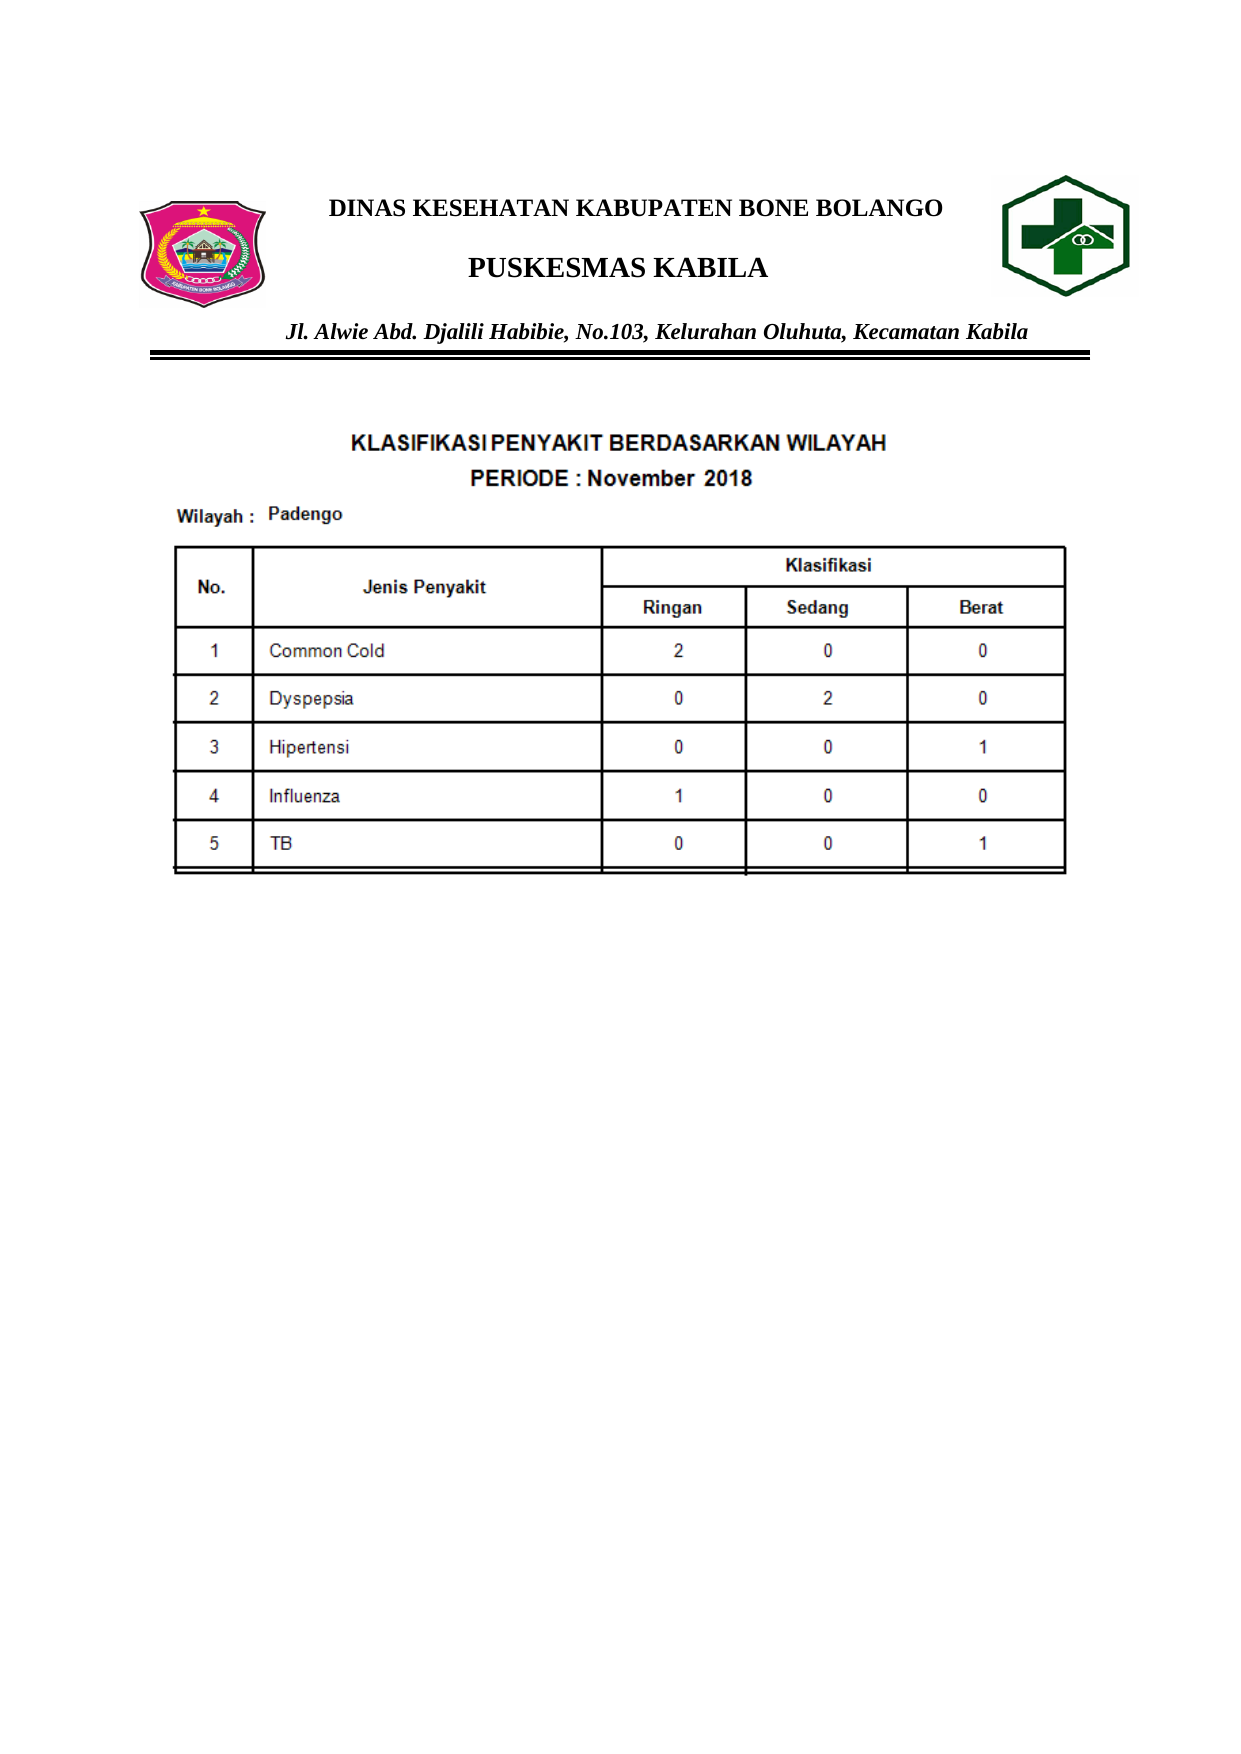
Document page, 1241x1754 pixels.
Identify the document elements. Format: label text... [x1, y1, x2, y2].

picture [150, 417, 1091, 888]
text Jl. Alwie Abd. Djalili Habibie, No.103, Kelurahan Oluhuta, Kecamatan Kabila [150, 318, 1090, 350]
text DINAS KESEHATAN KABUPATEN BONE BOLANGO [150, 193, 991, 222]
picture [991, 175, 1140, 297]
picture [139, 201, 266, 308]
text PUSKESMAS KABILA [266, 251, 991, 284]
